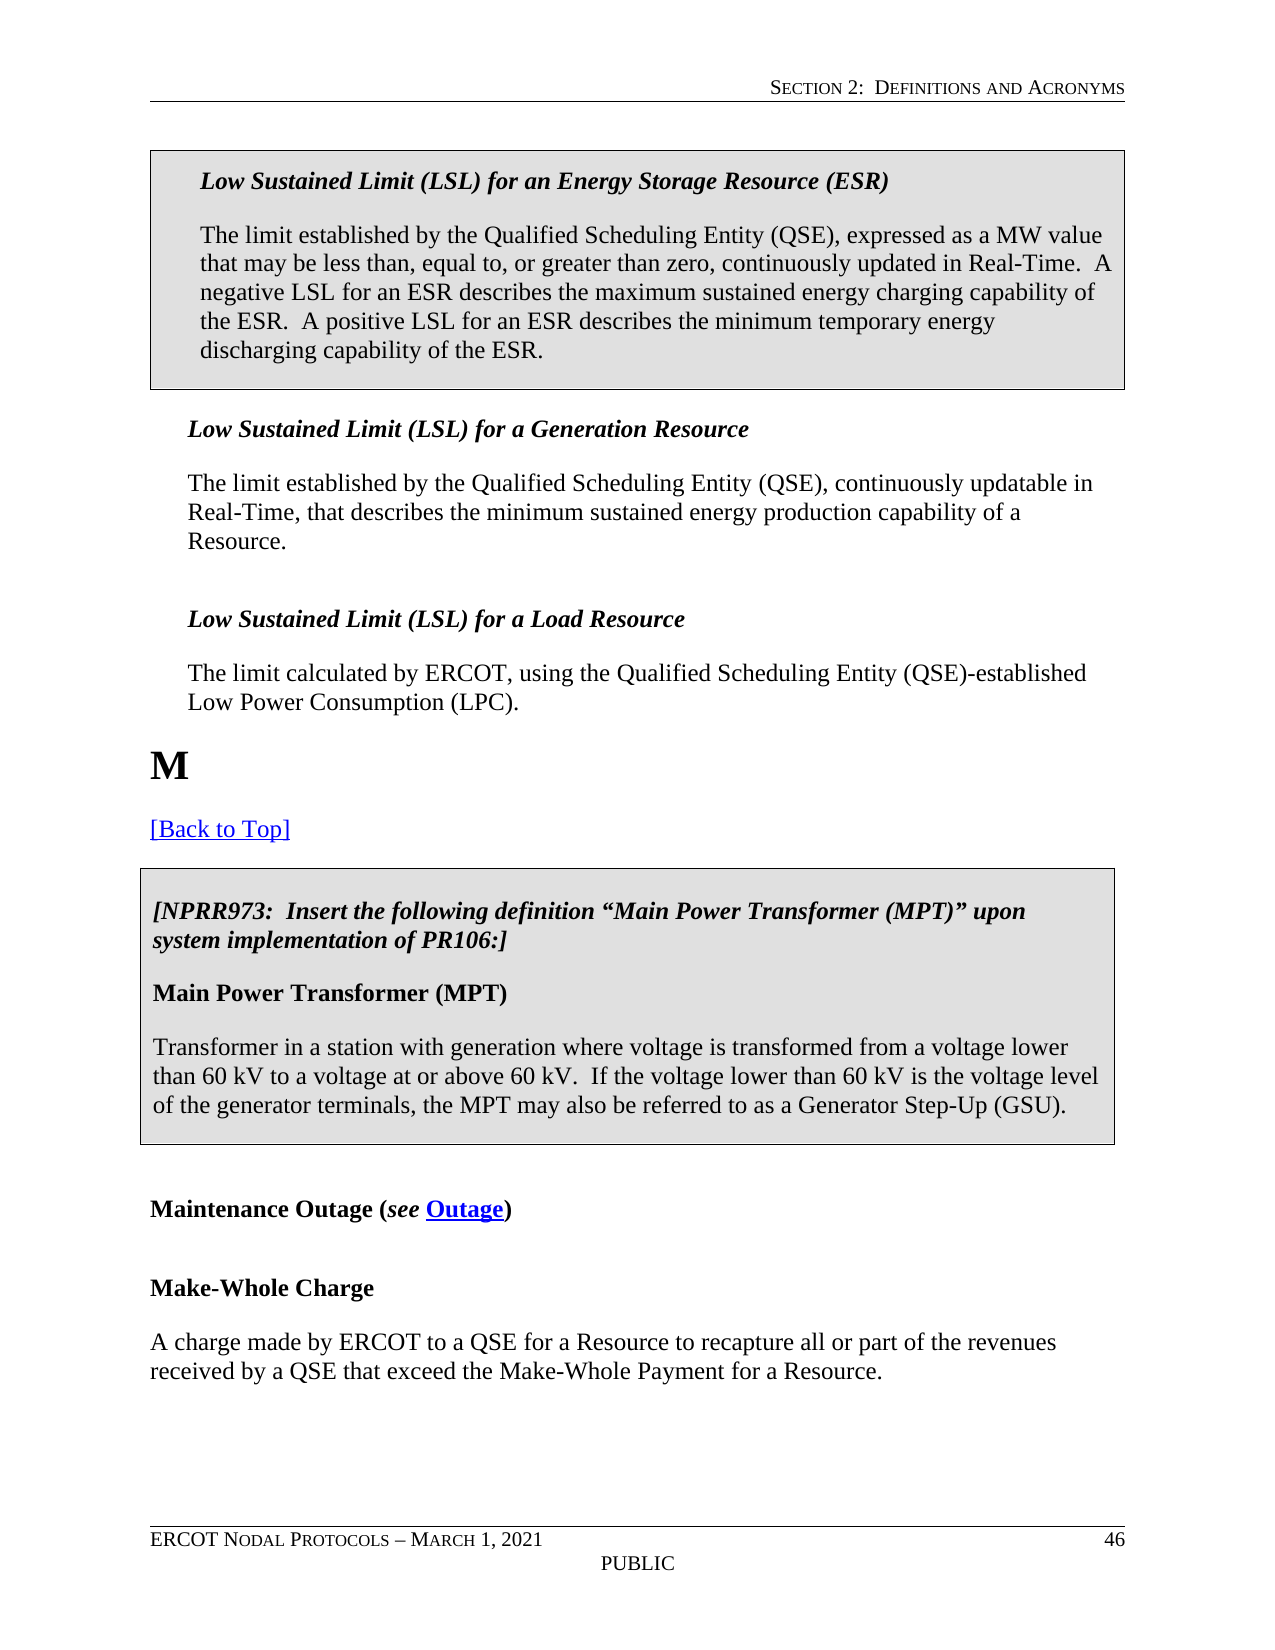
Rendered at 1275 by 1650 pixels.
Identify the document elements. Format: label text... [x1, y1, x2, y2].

text The limit established by the Qualified Scheduling Entity (QSE), continuously updatable in Real-Time, that describes the minimum sustained energy production capability of a Resource. [187, 468, 1125, 554]
text M [150, 741, 1125, 789]
text Maintenance Outage (see Outage) [150, 1194, 1125, 1223]
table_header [151, 151, 1124, 388]
text Make-Whole Charge [150, 1273, 1125, 1302]
list [Back to Top] [150, 814, 1125, 842]
text Low Sustained Limit (LSL) for a Load Resource [187, 604, 1125, 633]
text The limit calculated by ERCOT, using the Qualified Scheduling Entity (QSE)-established Low Power Consumption (LPC). [187, 658, 1125, 716]
table_header [NPRR973: Insert the following definition “Main Power Transformer (MPT)” upon system implementation of PR106:] Main Power Transformer (MPT) Transformer in a station with generation where voltage is transformed from a voltage lower than 60 kV to a voltage at or above 60 kV. If the voltage lower than 60 kV is the voltage level of the generator terminals, the MPT may also be referred to as a Generator Step-Up (GSU). [141, 869, 1114, 1143]
text A charge made by ERCOT to a QSE for a Resource to recapture all or part of the revenues received by a QSE that exceed the Make-Whole Payment for a Resource. [150, 1327, 1097, 1384]
text Low Sustained Limit (LSL) for a Generation Resource [187, 414, 1125, 443]
